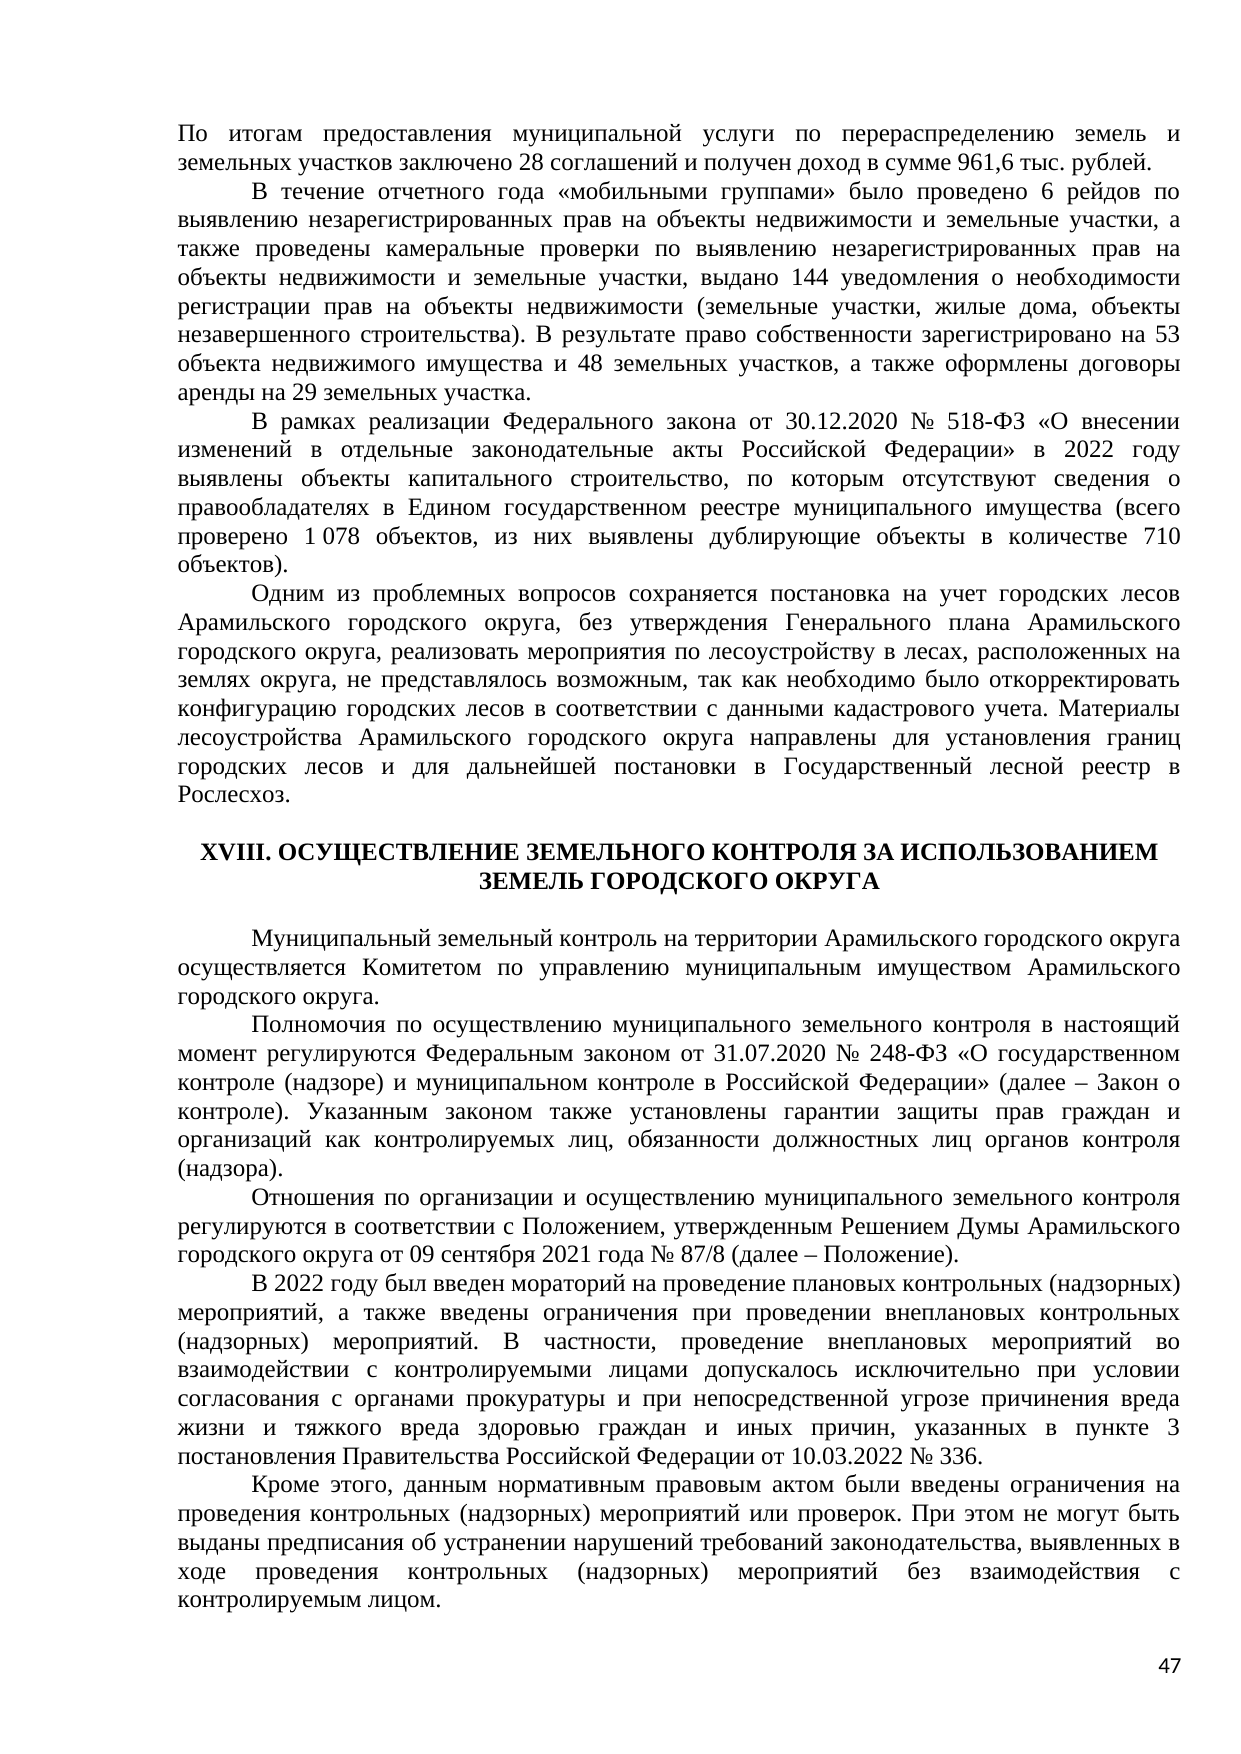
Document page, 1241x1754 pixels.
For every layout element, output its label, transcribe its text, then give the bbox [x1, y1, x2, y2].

text В течение отчетного года «мобильными группами» было проведено 6 рейдов по выявлению незарегистрированных прав на объекты недвижимости и земельные участки, а также проведены камеральные проверки по выявлению незарегистрированных прав на объекты недвижимости и земельные участки, выдано 144 уведомления о необходимости регистрации прав на объекты недвижимости (земельные участки, жилые дома, объекты незавершенного строительства). В результате право собственности зарегистрировано на 53 объекта недвижимого имущества и 48 земельных участков, а также оформлены договоры аренды на 29 земельных участка. [177, 176, 1181, 406]
text В рамках реализации Федерального закона от 30.12.2020 № 518-ФЗ «О внесении изменений в отдельные законодательные акты Российской Федерации» в 2022 году выявлены объекты капитального строительство, по которым отсутствуют сведения о правообладателях в Едином государственном реестре муниципального имущества (всего проверено 1 078 объектов, из них выявлены дублирующие объекты в количестве 710 объектов). [177, 406, 1181, 578]
text Полномочия по осуществлению муниципального земельного контроля в настоящий момент регулируются Федеральным законом от 31.07.2020 № 248-ФЗ «О государственном контроле (надзоре) и муниципальном контроле в Российской Федерации» (далее – Закон о контроле). Указанным законом также установлены гарантии защиты прав граждан и организаций как контролируемых лиц, обязанности должностных лиц органов контроля (надзора). [177, 1009, 1181, 1182]
text В 2022 году был введен мораторий на проведение плановых контрольных (надзорных) мероприятий, а также введены ограничения при проведении внеплановых контрольных (надзорных) мероприятий. В частности, проведение внеплановых мероприятий во взаимодействии с контролируемыми лицами допускалось исключительно при условии согласования с органами прокуратуры и при непосредственной угрозе причинения вреда жизни и тяжкого вреда здоровью граждан и иных причин, указанных в пункте 3 постановления Правительства Российской Федерации от 10.03.2022 № 336. [177, 1268, 1181, 1469]
text Отношения по организации и осуществлению муниципального земельного контроля регулируются в соответствии с Положением, утвержденным Решением Думы Арамильского городского округа от 09 сентября 2021 года № 87/8 (далее – Положение). [177, 1182, 1181, 1268]
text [177, 118, 1181, 176]
text Одним из проблемных вопросов сохраняется постановка на учет городских лесов Арамильского городского округа, без утверждения Генерального плана Арамильского городского округа, реализовать мероприятия по лесоустройству в лесах, расположенных на землях округа, не представлялось возможным, так как необходимо было откорректировать конфигурацию городских лесов в соответствии с данными кадастрового учета. Материалы лесоустройства Арамильского городского округа направлены для установления границ городских лесов и для дальнейшей постановки в Государственный лесной реестр в Рослесхоз. [177, 578, 1181, 808]
text Муниципальный земельный контроль на территории Арамильского городского округа осуществляется Комитетом по управлению муниципальным имуществом Арамильского городского округа. [177, 923, 1181, 1009]
text XVIII. ОСУЩЕСТВЛЕНИЕ ЗЕМЕЛЬНОГО КОНТРОЛЯ ЗА ИСПОЛЬЗОВАНИЕМ ЗЕМЕЛЬ ГОРОДСКОГО ОКРУГА [177, 837, 1181, 894]
text Кроме этого, данным нормативным правовым актом были введены ограничения на проведения контрольных (надзорных) мероприятий или проверок. При этом не могут быть выданы предписания об устранении нарушений требований законодательства, выявленных в ходе проведения контрольных (надзорных) мероприятий без взаимодействия с контролируемым лицом. [177, 1469, 1181, 1613]
